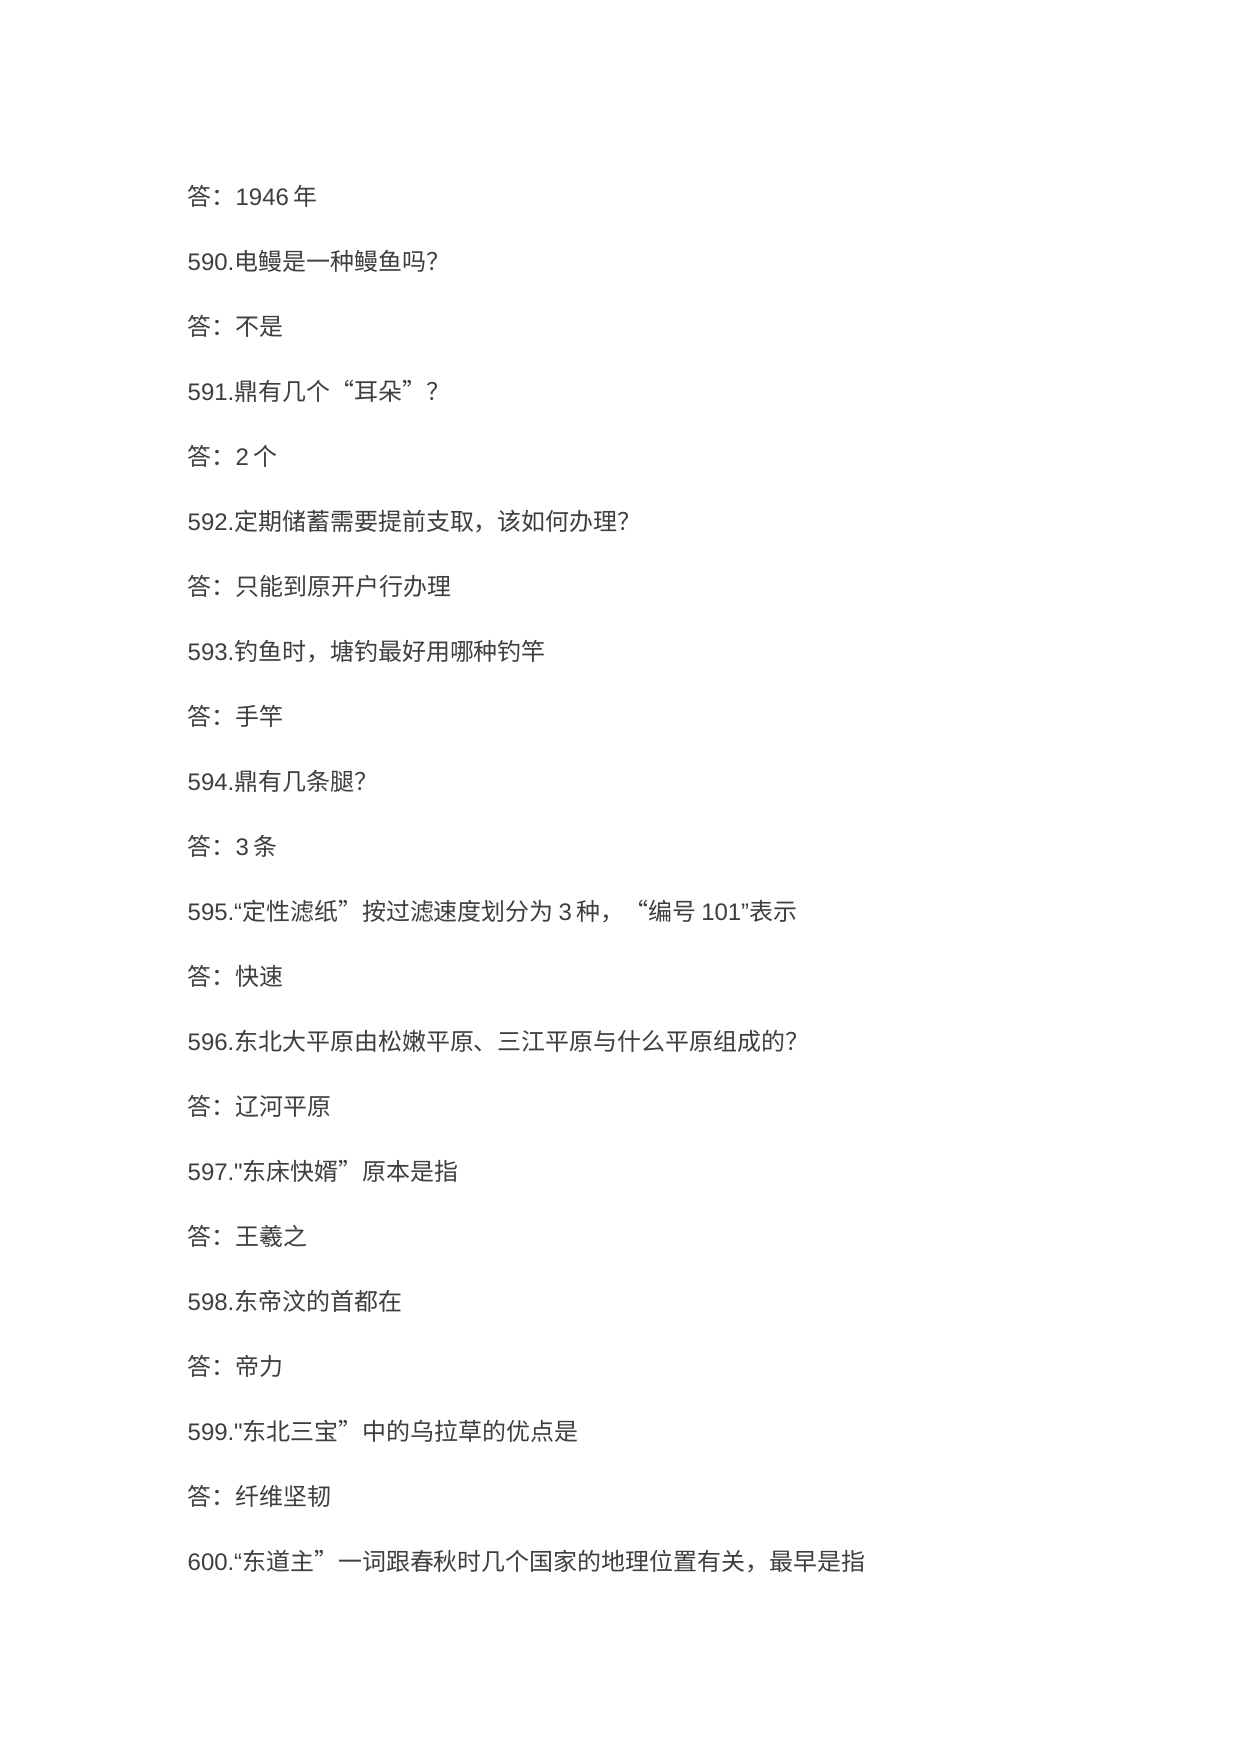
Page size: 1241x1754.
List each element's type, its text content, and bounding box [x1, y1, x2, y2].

text 596.东北大平原由松嫩平原、三江平原与什么平原组成的？ [187, 1007, 1053, 1072]
text 答：3条 [187, 812, 1053, 877]
text 592.定期储蓄需要提前支取，该如何办理？ [187, 487, 1053, 552]
text 598.东帝汶的首都在 [187, 1267, 1053, 1332]
text 600.“东道主”一词跟春秋时几个国家的地理位置有关，最早是指 [187, 1527, 1053, 1592]
text 599."东北三宝”中的乌拉草的优点是 [187, 1397, 1053, 1462]
text 答：快速 [187, 942, 1053, 1007]
text 590.电鳗是一种鳗鱼吗？ [187, 227, 1053, 292]
text 答：手竿 [187, 682, 1053, 747]
text 答：只能到原开户行办理 [187, 552, 1053, 617]
text 593.钓鱼时，塘钓最好用哪种钓竿 [187, 617, 1053, 682]
text 594.鼎有几条腿？ [187, 747, 1053, 812]
text 答：王羲之 [187, 1202, 1053, 1267]
text 答：2个 [187, 422, 1053, 487]
text 595.“定性滤纸”按过滤速度划分为3种，“编号101”表示 [187, 877, 1053, 942]
text 答：不是 [187, 292, 1053, 357]
text 答：1946年 [187, 162, 1053, 227]
text 597."东床快婿”原本是指 [187, 1137, 1053, 1202]
text 答：纤维坚韧 [187, 1462, 1053, 1527]
text 答：辽河平原 [187, 1072, 1053, 1137]
text 答：帝力 [187, 1332, 1053, 1397]
text 591.鼎有几个“耳朵”？ [187, 357, 1053, 422]
